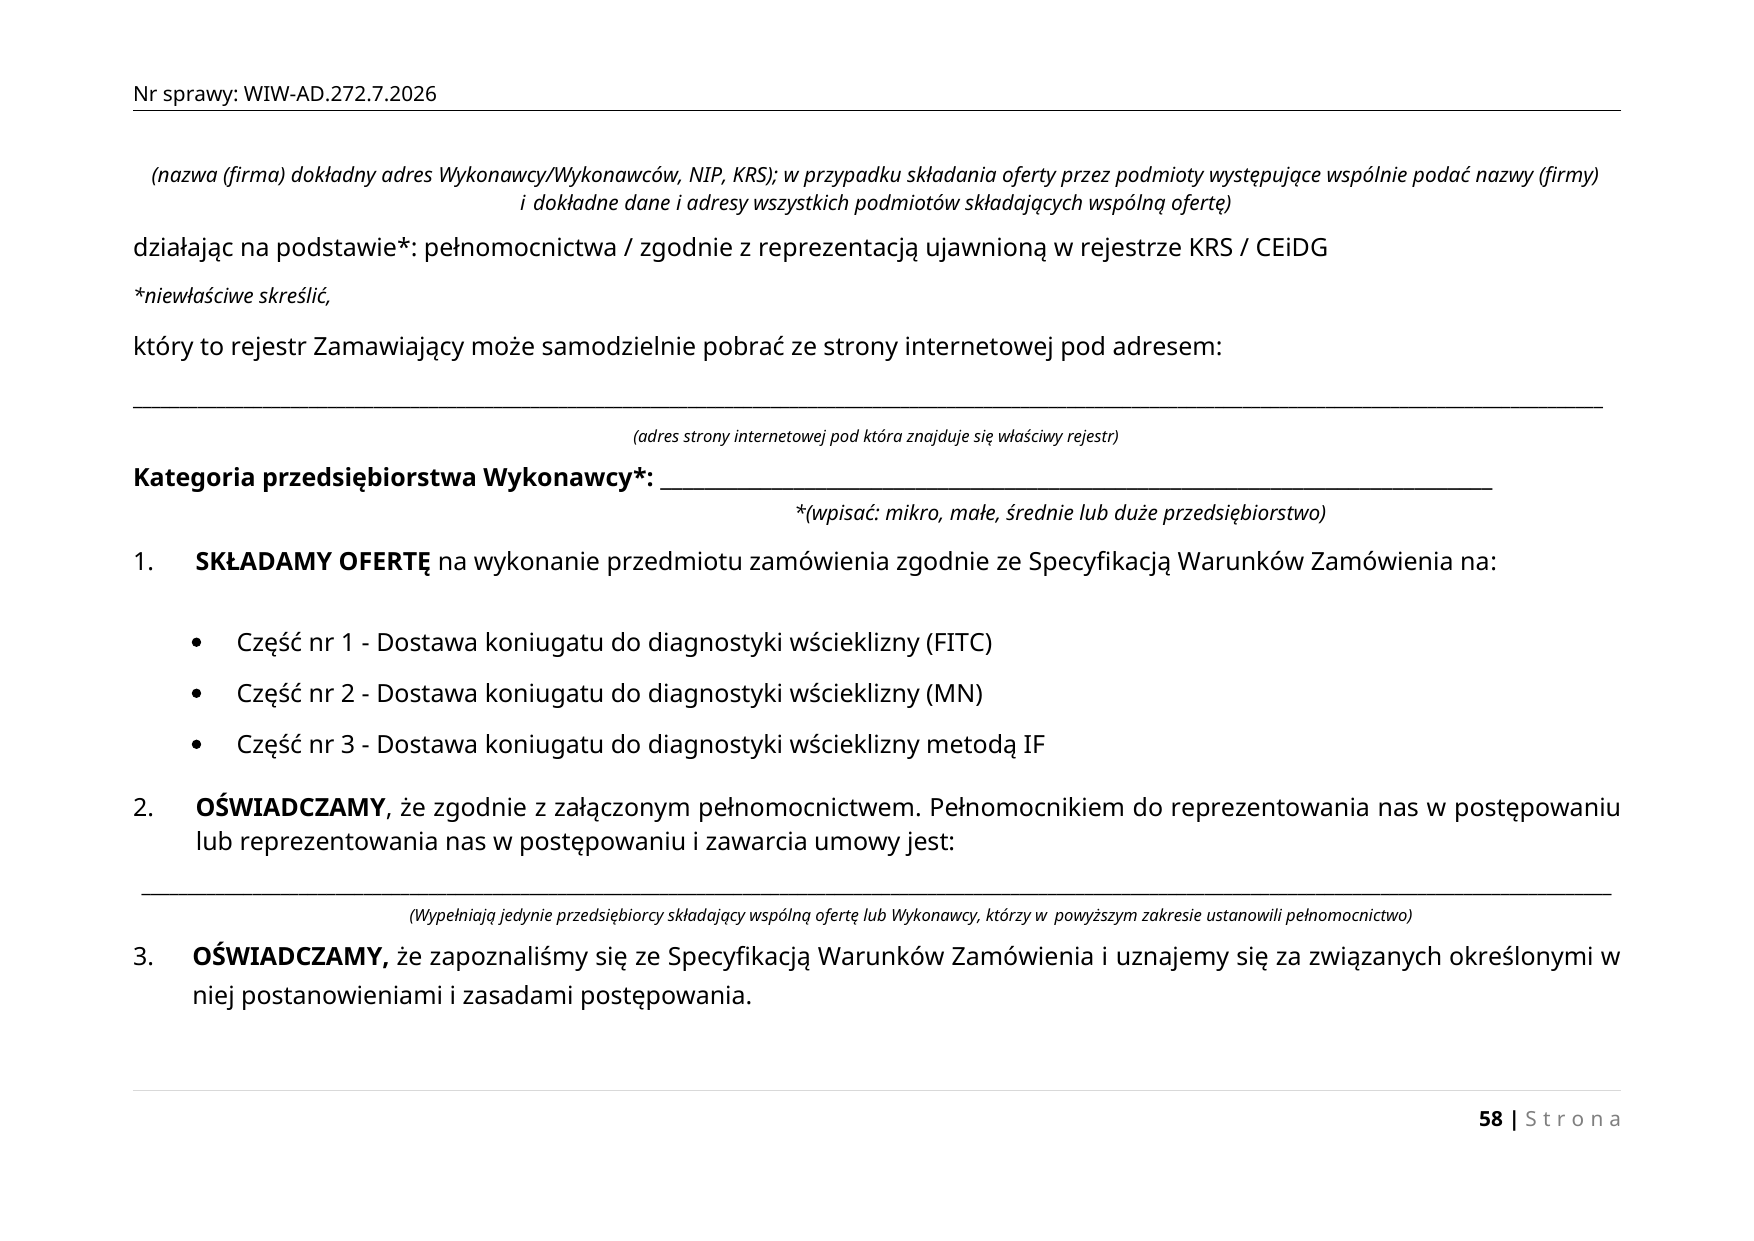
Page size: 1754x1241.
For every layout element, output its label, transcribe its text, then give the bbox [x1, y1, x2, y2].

text (nazwa (firma) dokładny adres Wykonawcy/Wykonawców, NIP, KRS); w przypadku składania oferty przez podmioty występujące wspólnie podać nazwy (firmy) i dokładne dane i adresy wszystkich podmiotów składających wspólną ofertę) [133, 160, 1621, 217]
list Część nr 3 - Dostawa koniugatu do diagnostyki wścieklizny metodą IF [192, 726, 1621, 760]
text _______________________________________________________________________________________________________________________________________________________________ [133, 372, 1621, 412]
text Kategoria przedsiębiorstwa Wykonawcy*: ___________________________________________________________________________ [133, 459, 1621, 493]
list SKŁADAMY OFERTĘ na wykonanie przedmiotu zamówienia zgodnie ze Specyfikacją Warunków Zamówienia na: [133, 544, 1621, 578]
text *(wpisać: mikro, małe, średnie lub duże przedsiębiorstwo) [532, 498, 1621, 527]
text (Wypełniają jedynie przedsiębiorcy składający wspólną ofertę lub Wykonawcy, którzy w powyższym zakresie ustanowili pełnomocnictwo) [162, 903, 1621, 926]
text *niewłaściwe skreślić, [133, 281, 1621, 309]
text który to rejestr Zamawiający może samodzielnie pobrać ze strony internetowej pod adresem: [133, 323, 1621, 363]
list OŚWIADCZAMY, że zgodnie z załączonym pełnomocnictwem. Pełnomocnikiem do reprezentowania nas w postępowaniu lub reprezentowania nas w postępowaniu i zawarcia umowy jest: [133, 790, 1621, 858]
text działając na podstawie*: pełnomocnictwa / zgodnie z reprezentacją ujawnioną w rejestrze KRS / CEiDG [133, 229, 1621, 263]
text (adres strony internetowej pod która znajduje się właściwy rejestr) [133, 424, 1621, 447]
list Część nr 1 - Dostawa koniugatu do diagnostyki wścieklizny (FITC) [192, 624, 1621, 658]
text _______________________________________________________________________________________________________________________________________________________________ [133, 871, 1621, 899]
list Część nr 2 - Dostawa koniugatu do diagnostyki wścieklizny (MN) [192, 675, 1621, 709]
list OŚWIADCZAMY, że zapoznaliśmy się ze Specyfikacją Warunków Zamówienia i uznajemy się za związanych określonymi w niej postanowieniami i zasadami postępowania. [133, 938, 1621, 1012]
